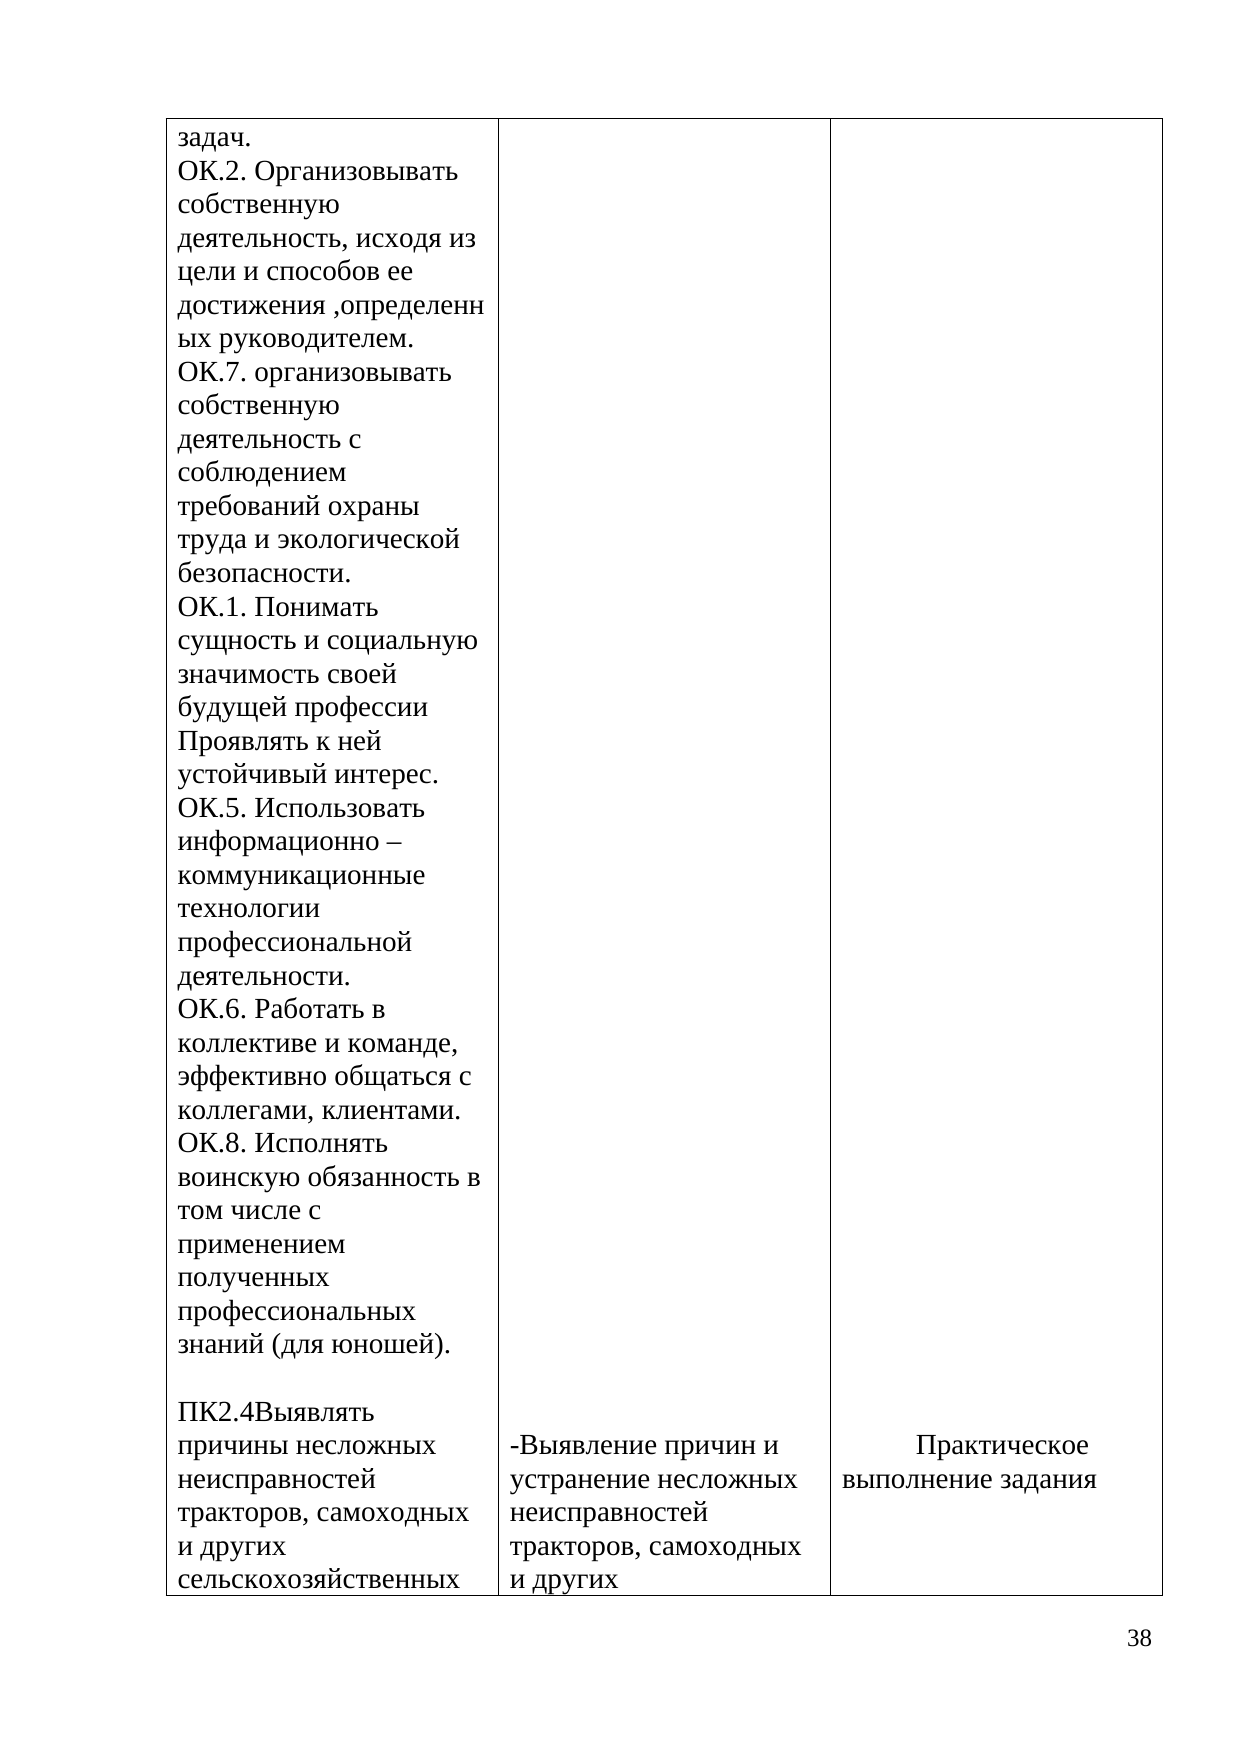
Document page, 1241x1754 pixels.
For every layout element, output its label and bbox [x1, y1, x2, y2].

table_cell [167, 119, 498, 1595]
table_cell [499, 119, 830, 1595]
table_cell [831, 119, 1162, 1595]
